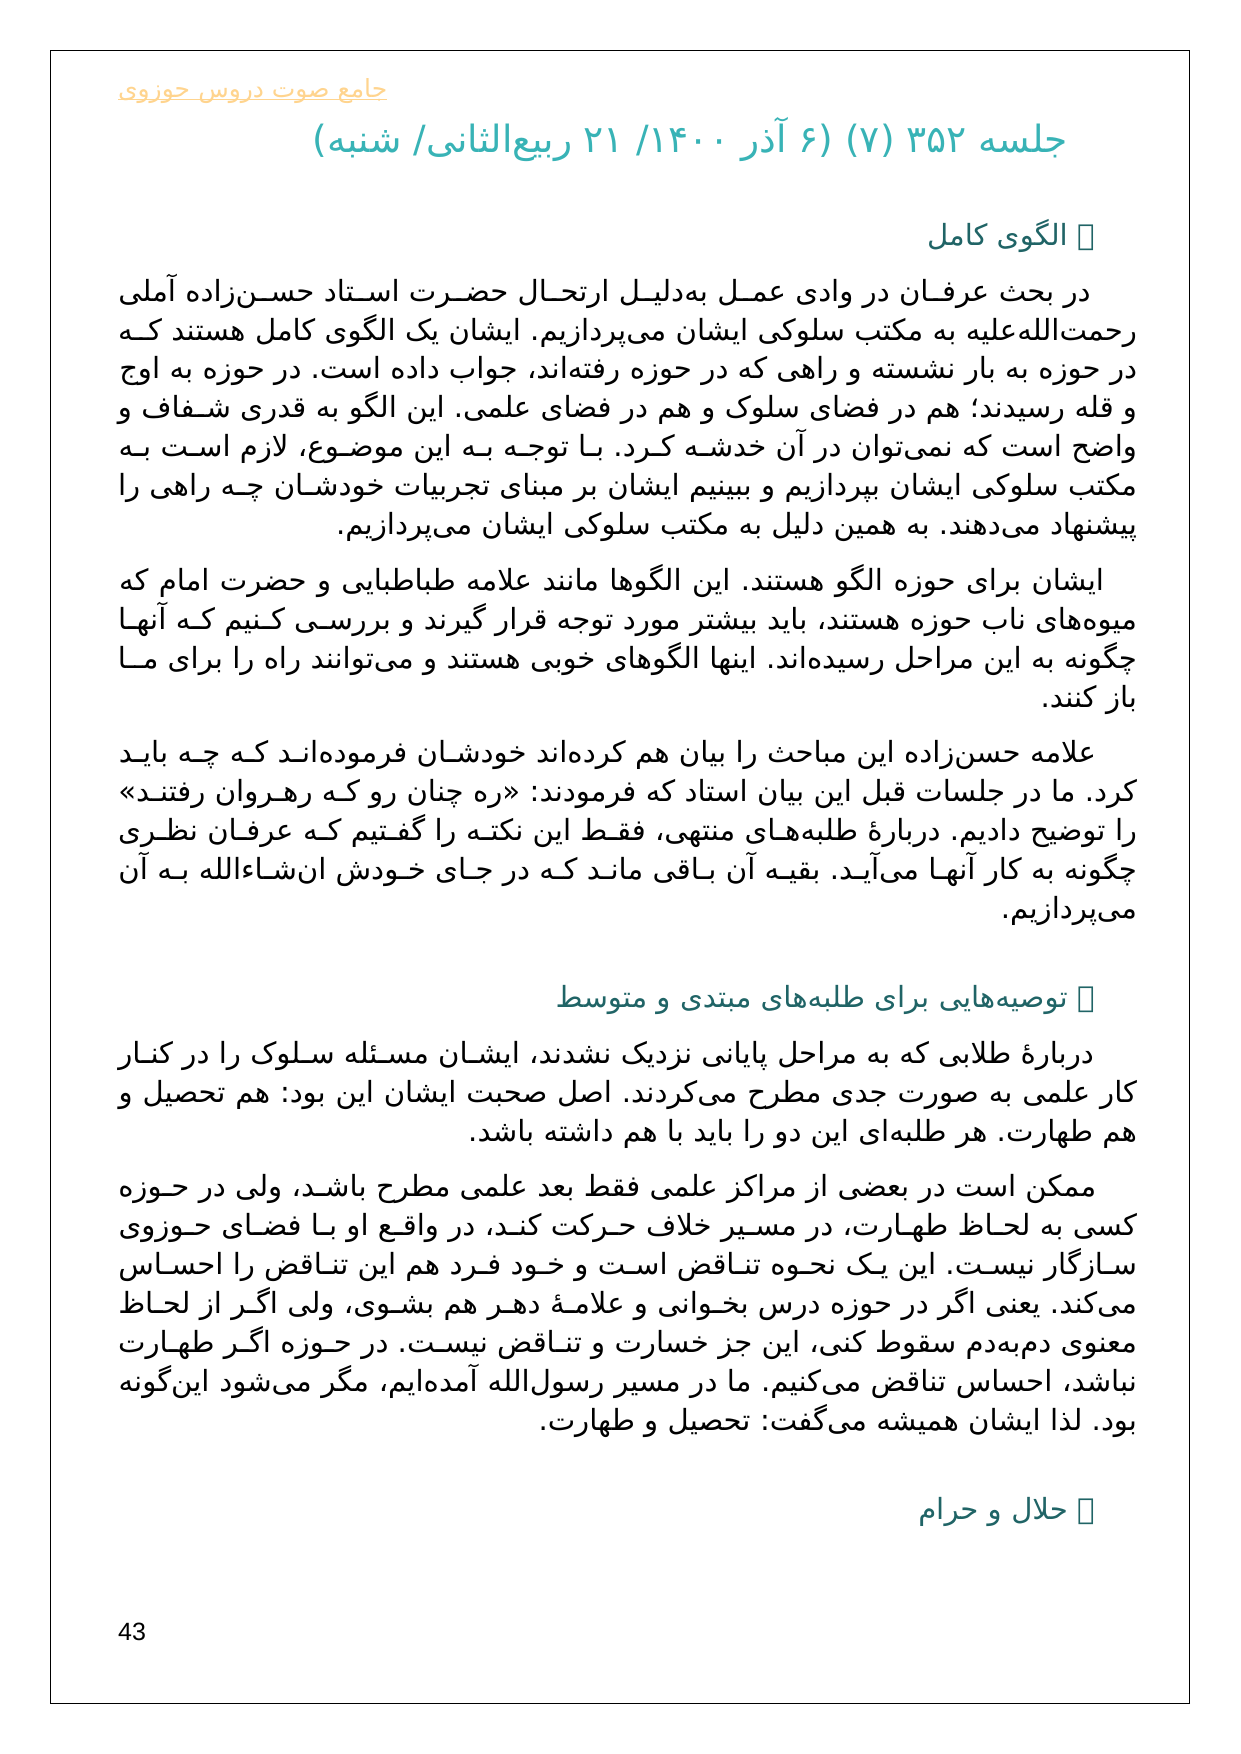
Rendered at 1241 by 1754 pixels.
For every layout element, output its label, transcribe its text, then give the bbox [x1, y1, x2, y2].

text دربارۀ طلابی که به مراحل پایانی نزدیک نشدند، ایشان مسئله سلوک را در کنار کار علمی به صورت جدی مطرح می‌کردند. اصل صحبت ایشان این بود: هم تحصیل و هم طهارت. هر طلبه‌ای این دو را باید با هم داشته باشد. [118, 1036, 1137, 1148]
subtitle جلسه ۳۵۲ (۷) (۶ آذر ۱۴۰۰/ ۲۱ ربیع‌الثانی/ شنبه) [118, 118, 1068, 162]
text 🔵 الگوی کامل [118, 218, 1119, 252]
text ایشان برای حوزه الگو هستند. این الگوها مانند علامه طباطبایی و حضرت امام که میوه‌های ناب حوزه هستند، باید بیشتر مورد توجه قرار گیرند و بررسی کنیم که آنها چگونه به این مراحل رسیده‌اند. اینها الگوهای خوبی هستند و می‌توانند راه را برای ما باز کنند. [118, 563, 1137, 714]
text ممکن است در بعضی از مراکز علمی فقط بعد علمی مطرح باشد، ولی در حوزه کسی به لحاظ طهارت، در مسیر خلاف حرکت کند، در واقع او با فضای حوزوی سازگار نیست. این یک نحوه تناقض است و خود فرد هم این تناقض را احساس می‌کند. یعنی اگر در حوزه درس بخوانی و علامۀ دهر هم بشوی، ولی اگر از لحاظ معنوی دم‌به‌دم سقوط کنی، این جز خسارت و تناقض نیست. در حوزه اگر طهارت نباشد، احساس تناقض می‌کنیم. ما در مسیر رسول‌الله آمده‌ایم، مگر می‌شود این‌گونه بود. لذا ایشان همیشه می‌گفت: تحصیل و طهارت. [118, 1170, 1137, 1437]
text 🔵 توصیه‌هایی برای طلبه‌های مبتدی و متوسط [118, 981, 1119, 1014]
text در بحث عرفان در وادی عمل به‌دلیل ارتحال حضرت استاد حسن‌زاده آملی رحمت‌الله‌علیه به مکتب سلوکی ایشان می‌پردازیم. ایشان یک الگوی کامل هستند که در حوزه به بار نشسته و راهی که در حوزه رفته‌اند، جواب داده است. در حوزه به اوج و قله رسیدند؛ هم در فضای سلوک و هم در فضای علمی. این الگو به قدری شفاف و واضح است که نمی‌توان در آن خدشه کرد. با توجه به این موضوع، لازم است به مکتب سلوکی ایشان بپردازیم و ببینیم ایشان بر مبنای تجربیات خودشان چه راهی را پیشنهاد می‌دهند. به همین دلیل به مکتب سلوکی ایشان می‌پردازیم. [118, 274, 1137, 542]
text 🔵 حلال و حرام [118, 1492, 1119, 1526]
text علامه حسن‌زاده این مباحث را بیان هم کرده‌اند خودشان فرموده‌اند که چه باید کرد. ما در جلسات قبل این بیان استاد که فرمودند: «ره چنان رو که رهروان رفتند» را توضیح دادیم. دربارۀ طلبه‌های منتهی، فقط این نکته را گفتیم که عرفان نظری چگونه به کار آنها می‌آید. بقیه آن باقی ماند که در جای خودش ان‌شاءالله به آن می‌پردازیم. [118, 736, 1137, 926]
